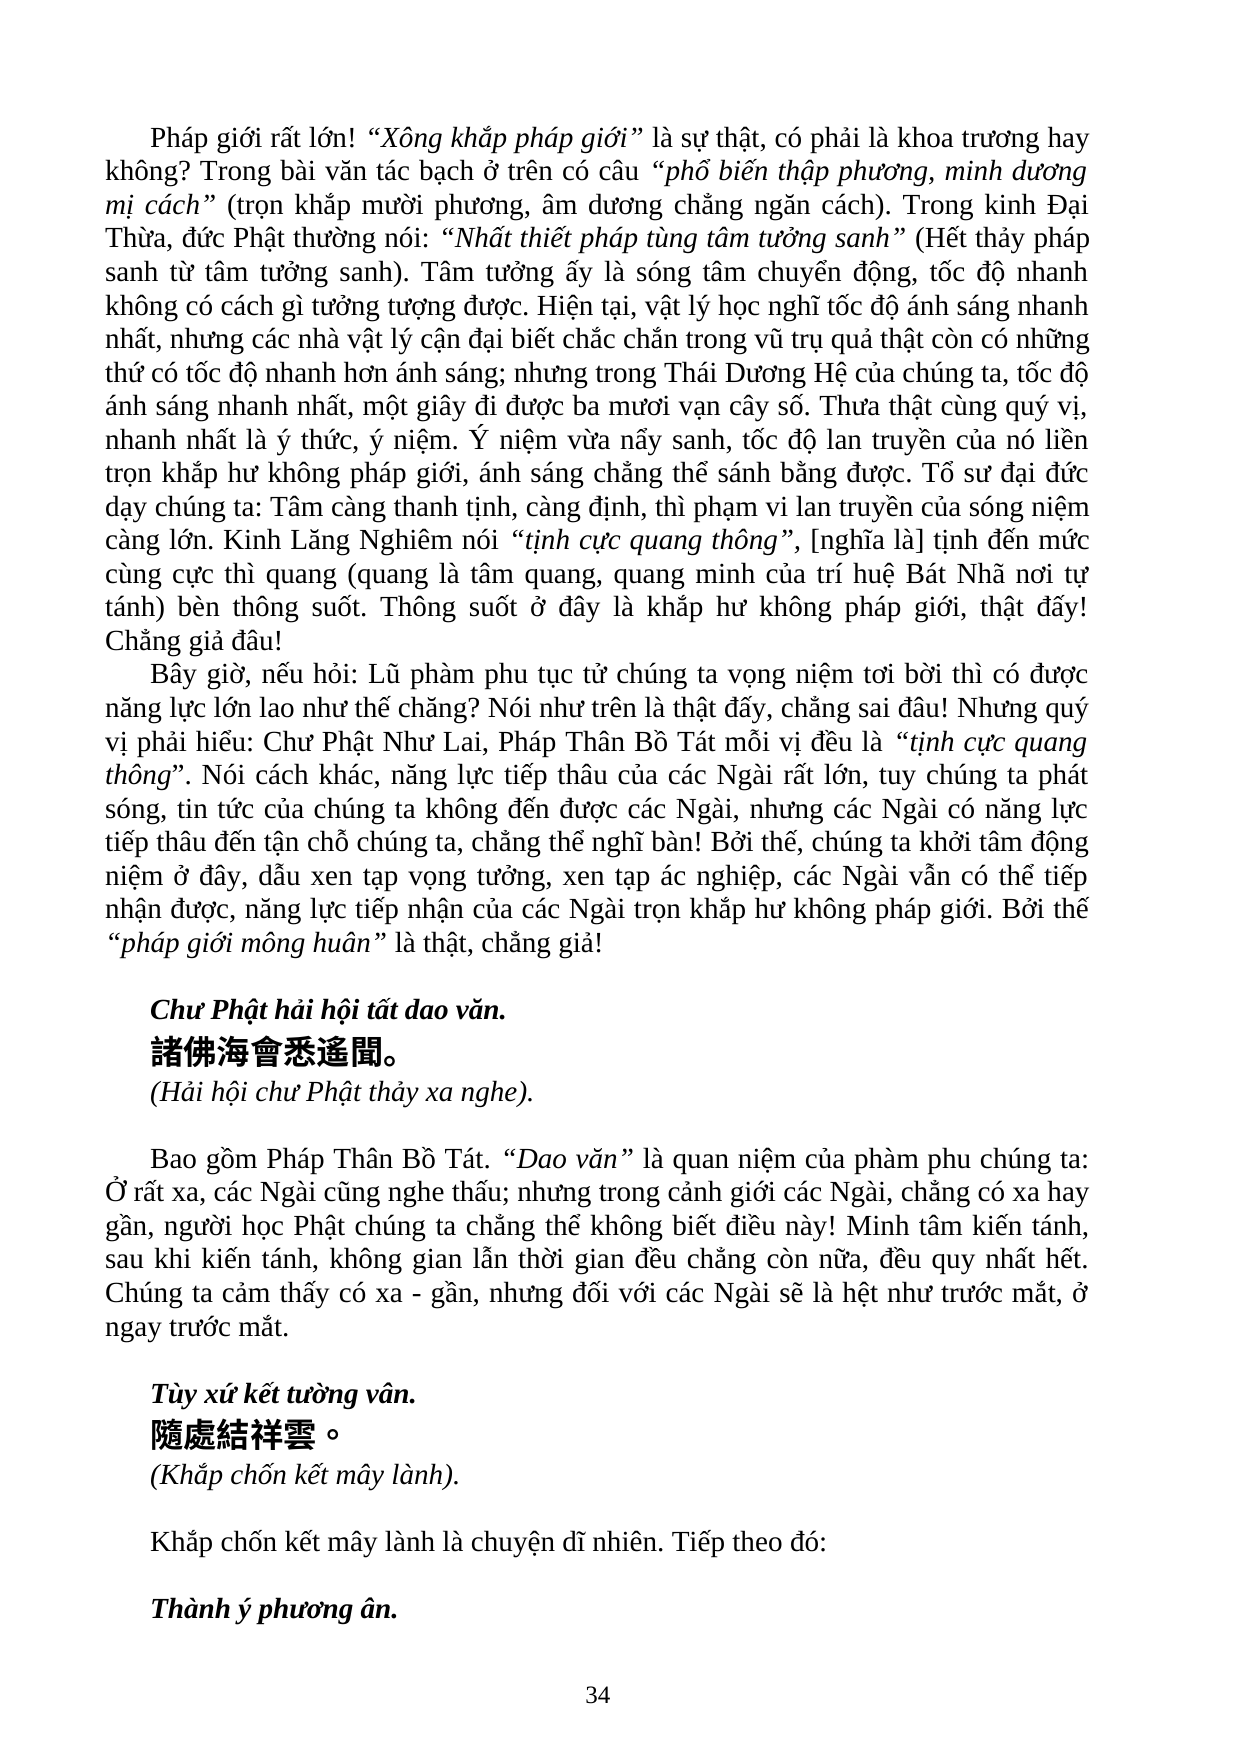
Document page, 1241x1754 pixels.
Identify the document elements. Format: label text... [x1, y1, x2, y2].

text (Hải hội chư Phật thảy xa nghe). [105, 1074, 1090, 1107]
text Tùy xứ kết tường vân. [105, 1376, 1090, 1409]
text (Khắp chốn kết mây lành). [105, 1457, 1090, 1491]
text Pháp giới rất lớn! “Xông khắp pháp giới” là sự thật, có phải là khoa trương hay không? Trong bài văn tác bạch ở trên có câu “phổ biến thập phương, minh dương mị cách” (trọn khắp mười phương, âm dương chẳng ngăn cách). Trong kinh Đại Thừa, đức Phật thường nói: “Nhất thiết pháp tùng tâm tưởng sanh” (Hết thảy pháp sanh từ tâm tưởng sanh). Tâm tưởng ấy là sóng tâm chuyển động, tốc độ nhanh không có cách gì tưởng tượng được. Hiện tại, vật lý học nghĩ tốc độ ánh sáng nhanh nhất, nhưng các nhà vật lý cận đại biết chắc chắn trong vũ trụ quả thật còn có những thứ có tốc độ nhanh hơn ánh sáng; nhưng trong Thái Dương Hệ của chúng ta, tốc độ ánh sáng nhanh nhất, một giây đi được ba mươi vạn cây số. Thưa thật cùng quý vị, nhanh nhất là ý thức, ý niệm. Ý niệm vừa nẩy sanh, tốc độ lan truyền của nó liền trọn khắp hư không pháp giới, ánh sáng chẳng thể sánh bằng được. Tổ sư đại đức dạy chúng ta: Tâm càng thanh tịnh, càng định, thì phạm vi lan truyền của sóng niệm càng lớn. Kinh Lăng Nghiêm nói “tịnh cực quang thông”, [nghĩa là] tịnh đến mức cùng cực thì quang (quang là tâm quang, quang minh của trí huệ Bát Nhã nơi tự tánh) bèn thông suốt. Thông suốt ở đây là khắp hư không pháp giới, thật đấy! Chẳng giả đâu! [105, 120, 1090, 657]
text Bây giờ, nếu hỏi: Lũ phàm phu tục tử chúng ta vọng niệm tơi bời thì có được năng lực lớn lao như thế chăng? Nói như trên là thật đấy, chẳng sai đâu! Nhưng quý vị phải hiểu: Chư Phật Như Lai, Pháp Thân Bồ Tát mỗi vị đều là “tịnh cực quang thông”. Nói cách khác, năng lực tiếp thâu của các Ngài rất lớn, tuy chúng ta phát sóng, tin tức của chúng ta không đến được các Ngài, nhưng các Ngài có năng lực tiếp thâu đến tận chỗ chúng ta, chẳng thể nghĩ bàn! Bởi thế, chúng ta khởi tâm động niệm ở đây, dẫu xen tạp vọng tưởng, xen tạp ác nghiệp, các Ngài vẫn có thể tiếp nhận được, năng lực tiếp nhận của các Ngài trọn khắp hư không pháp giới. Bởi thế “pháp giới mông huân” là thật, chẳng giả! [105, 657, 1090, 958]
text 諸佛海會悉遙聞。 [105, 1026, 1090, 1074]
text Thành ý phương ân. [105, 1592, 1090, 1625]
text Bao gồm Pháp Thân Bồ Tát. “Dao văn” là quan niệm của phàm phu chúng ta: Ở rất xa, các Ngài cũng nghe thấu; nhưng trong cảnh giới các Ngài, chẳng có xa hay gần, người học Phật chúng ta chẳng thể không biết điều này! Minh tâm kiến tánh, sau khi kiến tánh, không gian lẫn thời gian đều chẳng còn nữa, đều quy nhất hết. Chúng ta cảm thấy có xa - gần, nhưng đối với các Ngài sẽ là hệt như trước mắt, ở ngay trước mắt. [105, 1141, 1090, 1342]
text Chư Phật hải hội tất dao văn. [105, 992, 1090, 1026]
text 隨處結祥雲。 [105, 1409, 1090, 1457]
text Khắp chốn kết mây lành là chuyện dĩ nhiên. Tiếp theo đó: [105, 1524, 1090, 1558]
